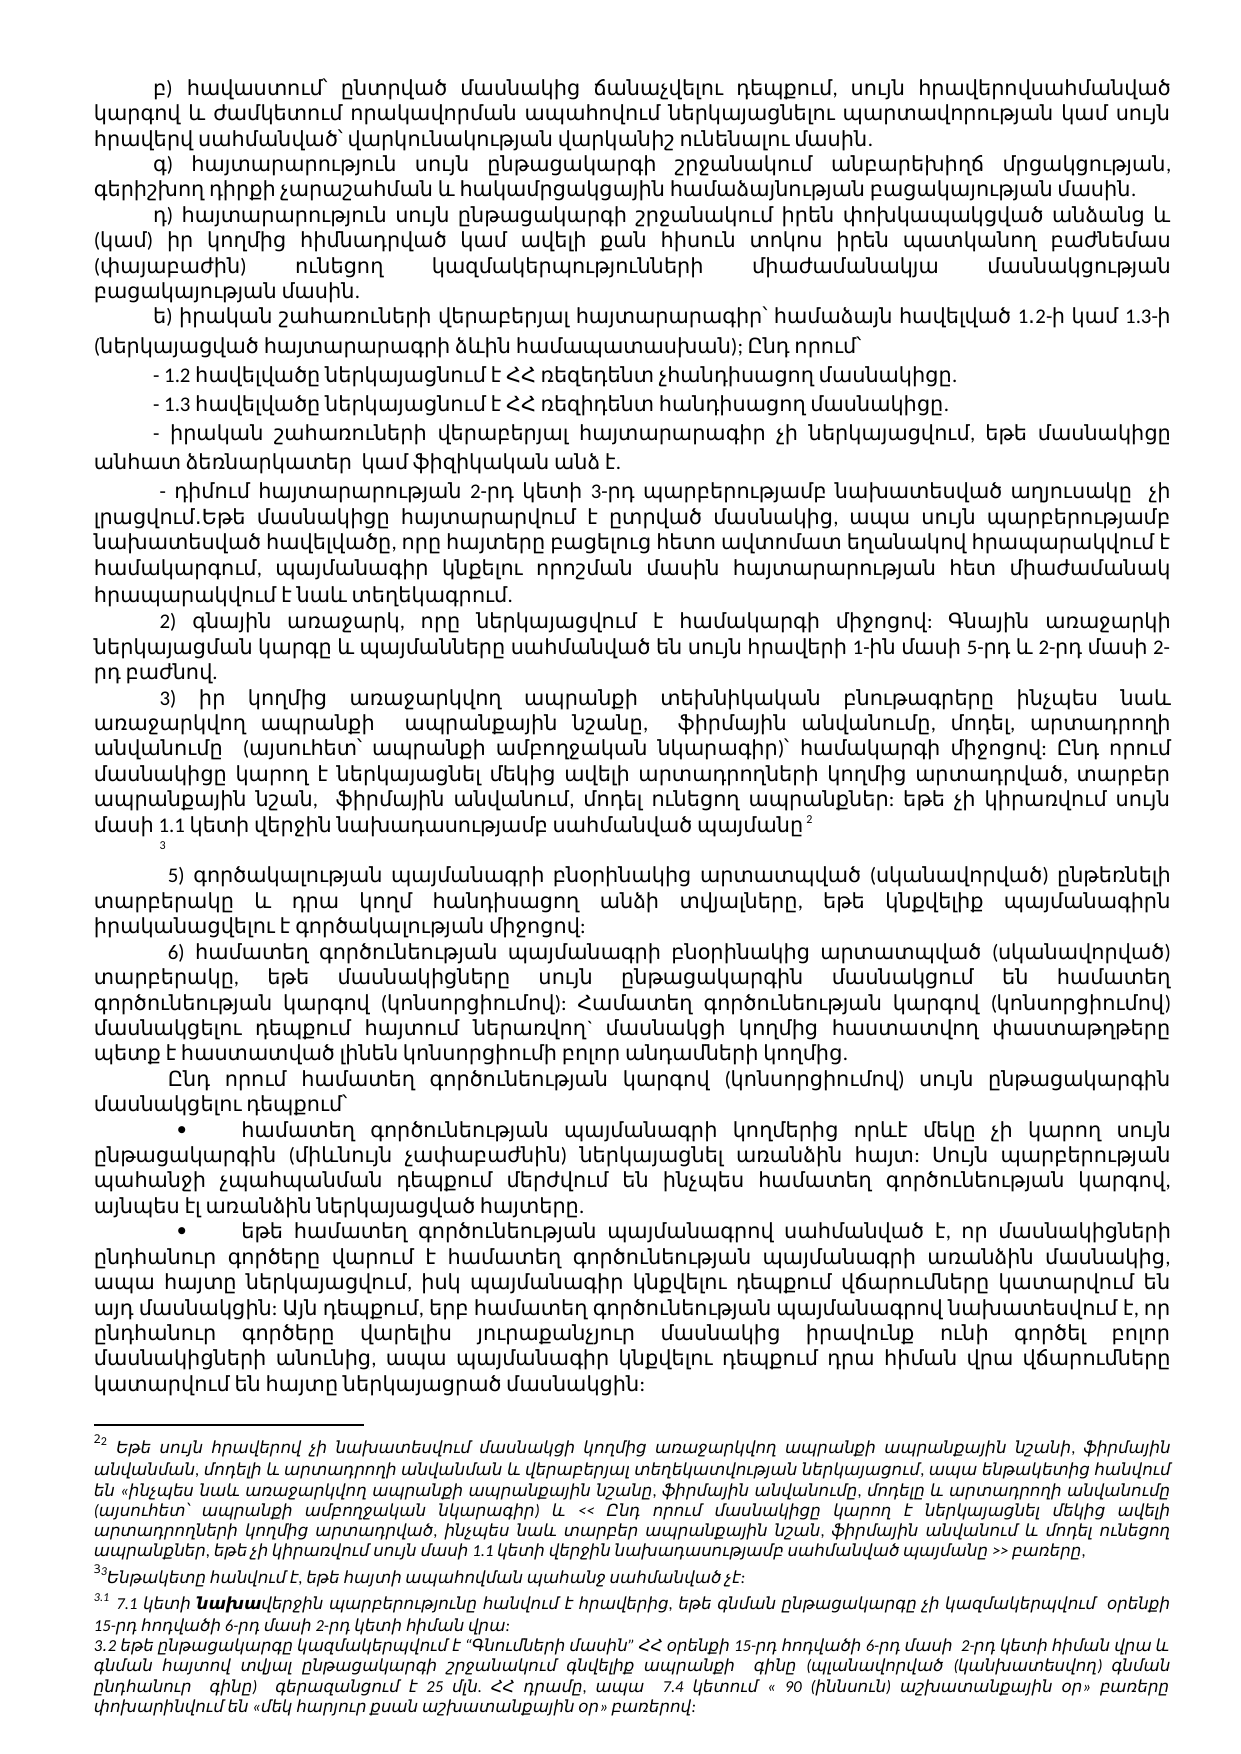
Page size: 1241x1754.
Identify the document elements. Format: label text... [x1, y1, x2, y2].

list համատեղ գործունեության պայմանագրի կողմերից որևէ մեկը չի կարող սույն ընթացակարգին (միևնույն չափաբաժնին) ներկայացնել առանձին հայտ: Սույն պարբերության պահանջի չպահպանման դեպքում մերժվում են ինչպես համատեղ գործունեության կարգով, այնպես էլ առանձին ներկայացված հայտերը. [94, 1117, 1171, 1218]
text 2) գնային առաջարկ, որը ներկայացվում է համակարգի միջոցով: Գնային առաջարկի ներկայացման կարգը և պայմանները սահմանված են սույն հրավերի 1-ին մասի 5-րդ և 2-րդ մասի 2-րդ բաժնով. [94, 608, 1171, 685]
text բ) հավաստում՝ ընտրված մասնակից ճանաչվելու դեպքում, սույն հրավերովսահմանված կարգով և ժամկետում որակավորման ապահովում ներկայացնելու պարտավորության կամ սույն հրավերվ սահմանված՝ վարկունակության վարկանիշ ունենալու մասին. [94, 75, 1171, 151]
text 3 [94, 837, 1171, 863]
list եթե համատեղ գործունեության պայմանագրով սահմանված է, որ մասնակիցների ընդհանուր գործերը վարում է համատեղ գործունեության պայմանագրի առանձին մասնակից, ապա հայտը ներկայացվում, իսկ պայմանագիր կնքվելու դեպքում վճարումները կատարվում են այդ մասնակցին: Այն դեպքում, երբ համատեղ գործունեության պայմանագրով նախատեսվում է, որ ընդհանուր գործերը վարելիս յուրաքանչյուր մասնակից իրավունք ունի գործել բոլոր մասնակիցների անունից, ապա պայմանագիր կնքվելու դեպքում դրա հիման վրա վճարումները կատարվում են հայտը ներկայացրած մասնակցին: [94, 1218, 1171, 1396]
text դ) հայտարարություն սույն ընթացակարգի շրջանակում իրեն փոխկապակցված անձանց և (կամ) իր կողմից հիմնադրված կամ ավելի քան հիսուն տոկոս իրեն պատկանող բաժնեմաս (փայաբաժին) ունեցող կազմակերպությունների միաժամանակյա մասնակցության բացակայության մասին. [94, 202, 1171, 304]
text ե) իրական շահառուների վերաբերյալ հայտարարագիր՝ համաձայն հավելված 1․2-ի կամ 1.3-ի (ներկայացված հայտարարագրի ձևին համապատասխան); Ընդ որում՝ [94, 304, 1171, 358]
text - իրական շահառուների վերաբերյալ հայտարարագիր չի ներկայացվում, եթե մասնակիցը անհատ ձեռնարկատեր կամ ֆիզիկական անձ է. [94, 420, 1171, 475]
text գ) հայտարարություն սույն ընթացակարգի շրջանակում անբարեխիղճ մրցակցության, գերիշխող դիրքի չարաշահման և հակամրցակցային համաձայնության բացակայության մասին. [94, 151, 1171, 202]
text - 1.2 հավելվածը ներկայացնում է ՀՀ ռեզեդենտ չհանդիսացող մասնակիցը. [94, 362, 1171, 387]
text 6) համատեղ գործունեության պայմանագրի բնօրինակից արտատպված (սկանավորված) տարբերակը, եթե մասնակիցները սույն ընթացակարգին մասնակցում են համատեղ գործունեության կարգով (կոնսորցիումով): Համատեղ գործունեության կարգով (կոնսորցիումով) մասնակցելու դեպքում հայտում ներառվող` մասնակցի կողմից հաստատվող փաստաթղթերը պետք է հաստատված լինեն կոնսորցիումի բոլոր անդամների կողմից. [94, 939, 1171, 1066]
text - 1.3 հավելվածը ներկայացնում է ՀՀ ռեզիդենտ հանդիսացող մասնակիցը. [94, 391, 1171, 417]
text 3) իր կողմից առաջարկվող ապրանքի տեխնիկական բնութագրերը ինչպես նաև առաջարկվող ապրանքի ապրանքային նշանը, ֆիրմային անվանումը, մոդել, արտադրողի անվանումը (այսուհետ՝ ապրանքի ամբողջական նկարագիր)՝ համակարգի միջոցով: Ընդ որում մասնակիցը կարող է ներկայացնել մեկից ավելի արտադրողների կողմից արտադրված, տարբեր ապրանքային նշան, ֆիրմային անվանում, մոդել ունեցող ապրանքներ: եթե չի կիրառվում սույն մասի 1.1 կետի վերջին նախադասությամբ սահմանված պայմանը 2 [94, 685, 1171, 837]
text Ընդ որում համատեղ գործունեության կարգով (կոնսորցիումով) սույն ընթացակարգին մասնակցելու դեպքում՝ [94, 1066, 1171, 1117]
text 5) գործակալության պայմանագրի բնօրինակից արտատպված (սկանավորված) ընթեռնելի տարբերակը և դրա կողմ հանդիսացող անձի տվյալները, եթե կնքվելիք պայմանագիրն իրականացվելու է գործակալության միջոցով: [94, 863, 1171, 939]
text - դիմում հայտարարության 2-րդ կետի 3-րդ պարբերությամբ նախատեսված աղյուսակը չի լրացվում․Եթե մասնակիցը հայտարարվում է ըտրված մասնակից, ապա սույն պարբերությամբ նախատեսված հավելվածը, որը հայտերը բացելուց հետո ավտոմատ եղանակով հրապարակվում է համակարգում, պայմանագիր կնքելու որոշման մասին հայտարարության հետ միաժամանակ հրապարակվում է նաև տեղեկագրում. [94, 479, 1171, 608]
